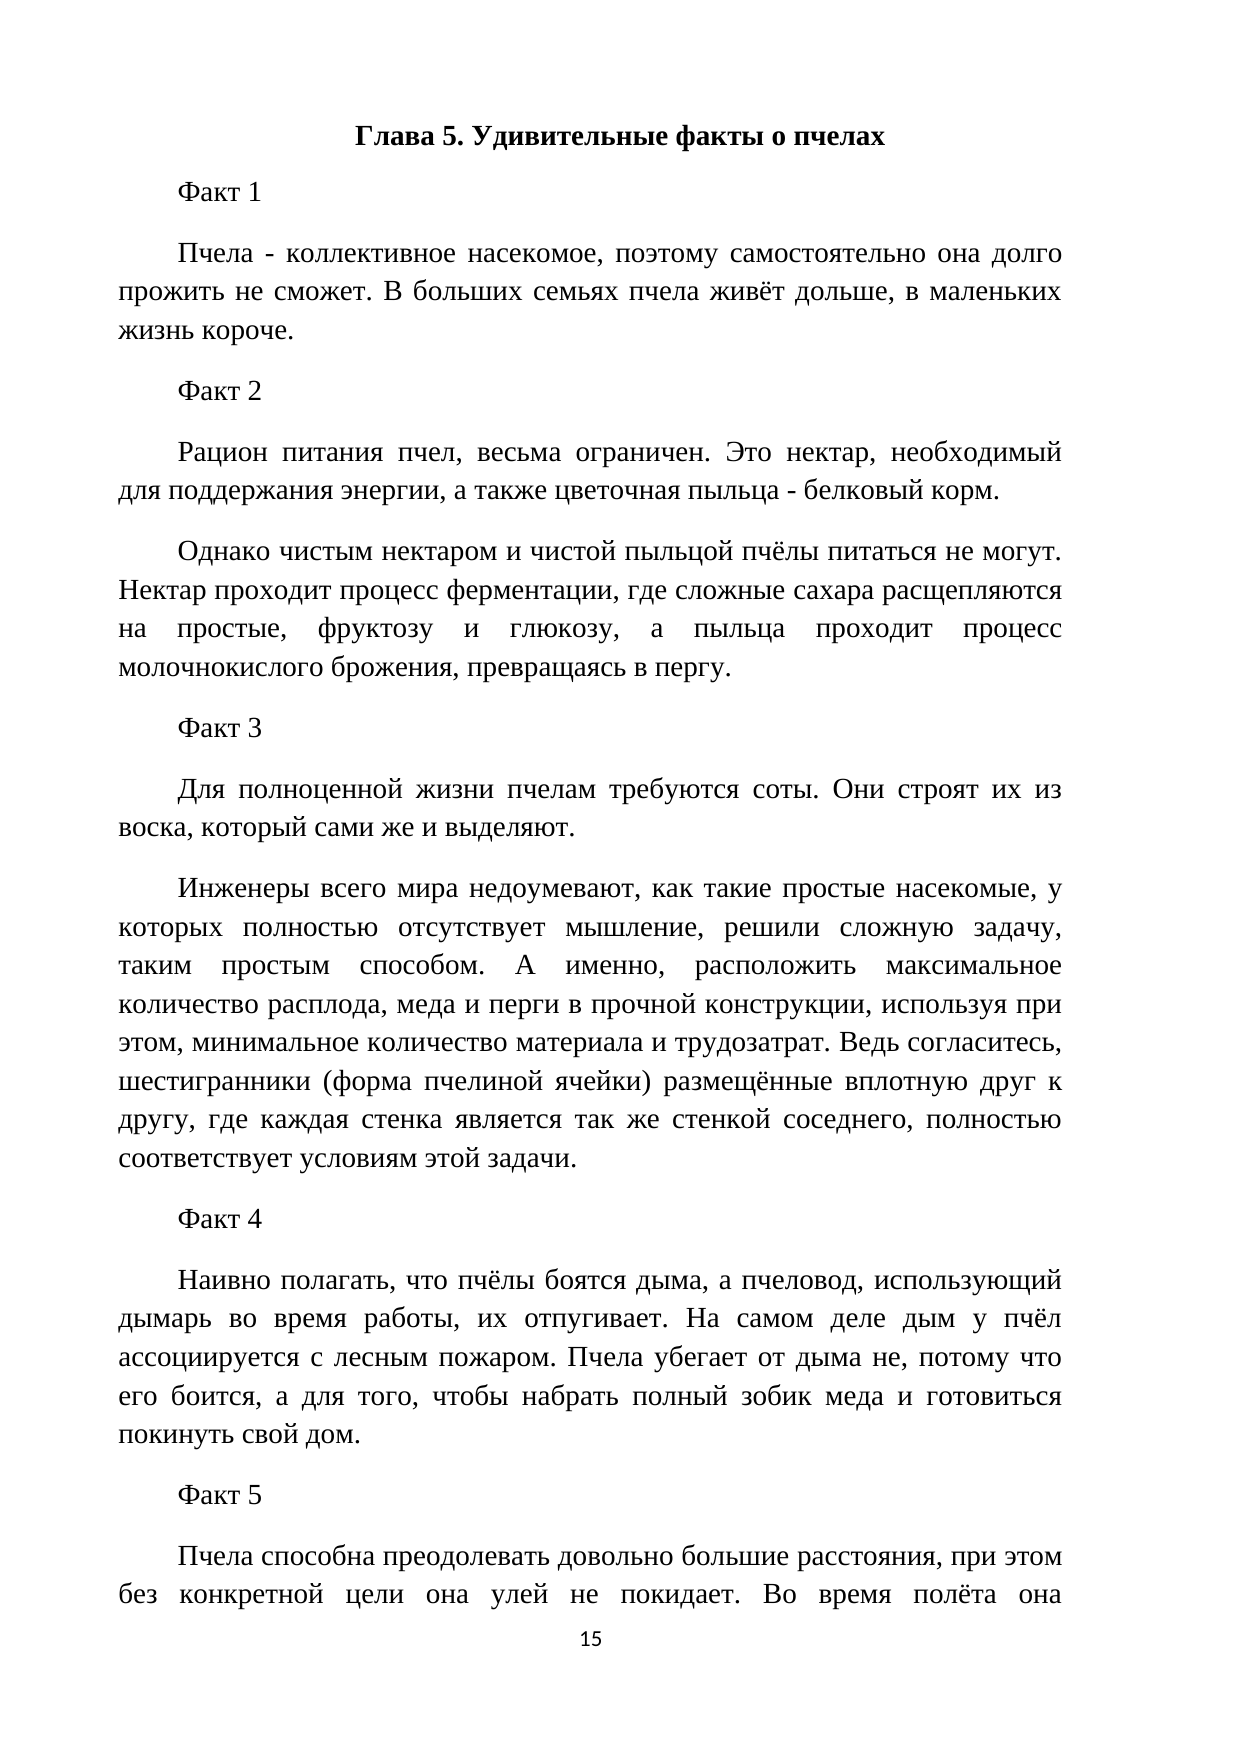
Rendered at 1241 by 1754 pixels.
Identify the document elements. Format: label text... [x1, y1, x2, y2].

text Наивно полагать, что пчёлы боятся дыма, а пчеловод, использующий дымарь во время работы, их отпугивает. На самом деле дым у пчёл ассоциируется с лесным пожаром. Пчела убегает от дыма не, потому что его боится, а для того, чтобы набрать полный зобик меда и готовиться покинуть свой дом. [118, 1262, 1063, 1450]
text Факт 4 [118, 1201, 1063, 1235]
text Пчела - коллективное насекомое, поэтому самостоятельно она долго прожить не сможет. В больших семьях пчела живёт дольше, в маленьких жизнь короче. [118, 235, 1063, 346]
text Факт 3 [118, 710, 1063, 743]
text Однако чистым нектаром и чистой пыльцой пчёлы питаться не могут. Нектар проходит процесс ферментации, где сложные сахара расщепляются на простые, фруктозу и глюкозу, а пыльца проходит процесс молочнокислого брожения, превращаясь в пергу. [118, 533, 1063, 683]
text Инженеры всего мира недоумевают, как такие простые насекомые, у которых полностью отсутствует мышление, решили сложную задачу, таким простым способом. А именно, расположить максимальное количество расплода, меда и перги в прочной конструкции, используя при этом, минимальное количество материала и трудозатрат. Ведь согласитесь, шестигранники (форма пчелиной ячейки) размещённые вплотную друг к другу, где каждая стенка является так же стенкой соседнего, полностью соответствует условиям этой задачи. [118, 870, 1063, 1174]
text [118, 1538, 1063, 1610]
text Рацион питания пчел, весьма ограничен. Это нектар, необходимый для поддержания энергии, а также цветочная пыльца - белковый корм. [118, 434, 1063, 506]
text Факт 2 [118, 373, 1063, 407]
text Факт 5 [118, 1477, 1063, 1511]
text Глава 5. Удивительные факты о пчелах [118, 118, 1063, 152]
text Для полноценной жизни пчелам требуются соты. Они строят их из воска, который сами же и выделяют. [118, 771, 1063, 843]
text Факт 1 [118, 174, 1063, 208]
